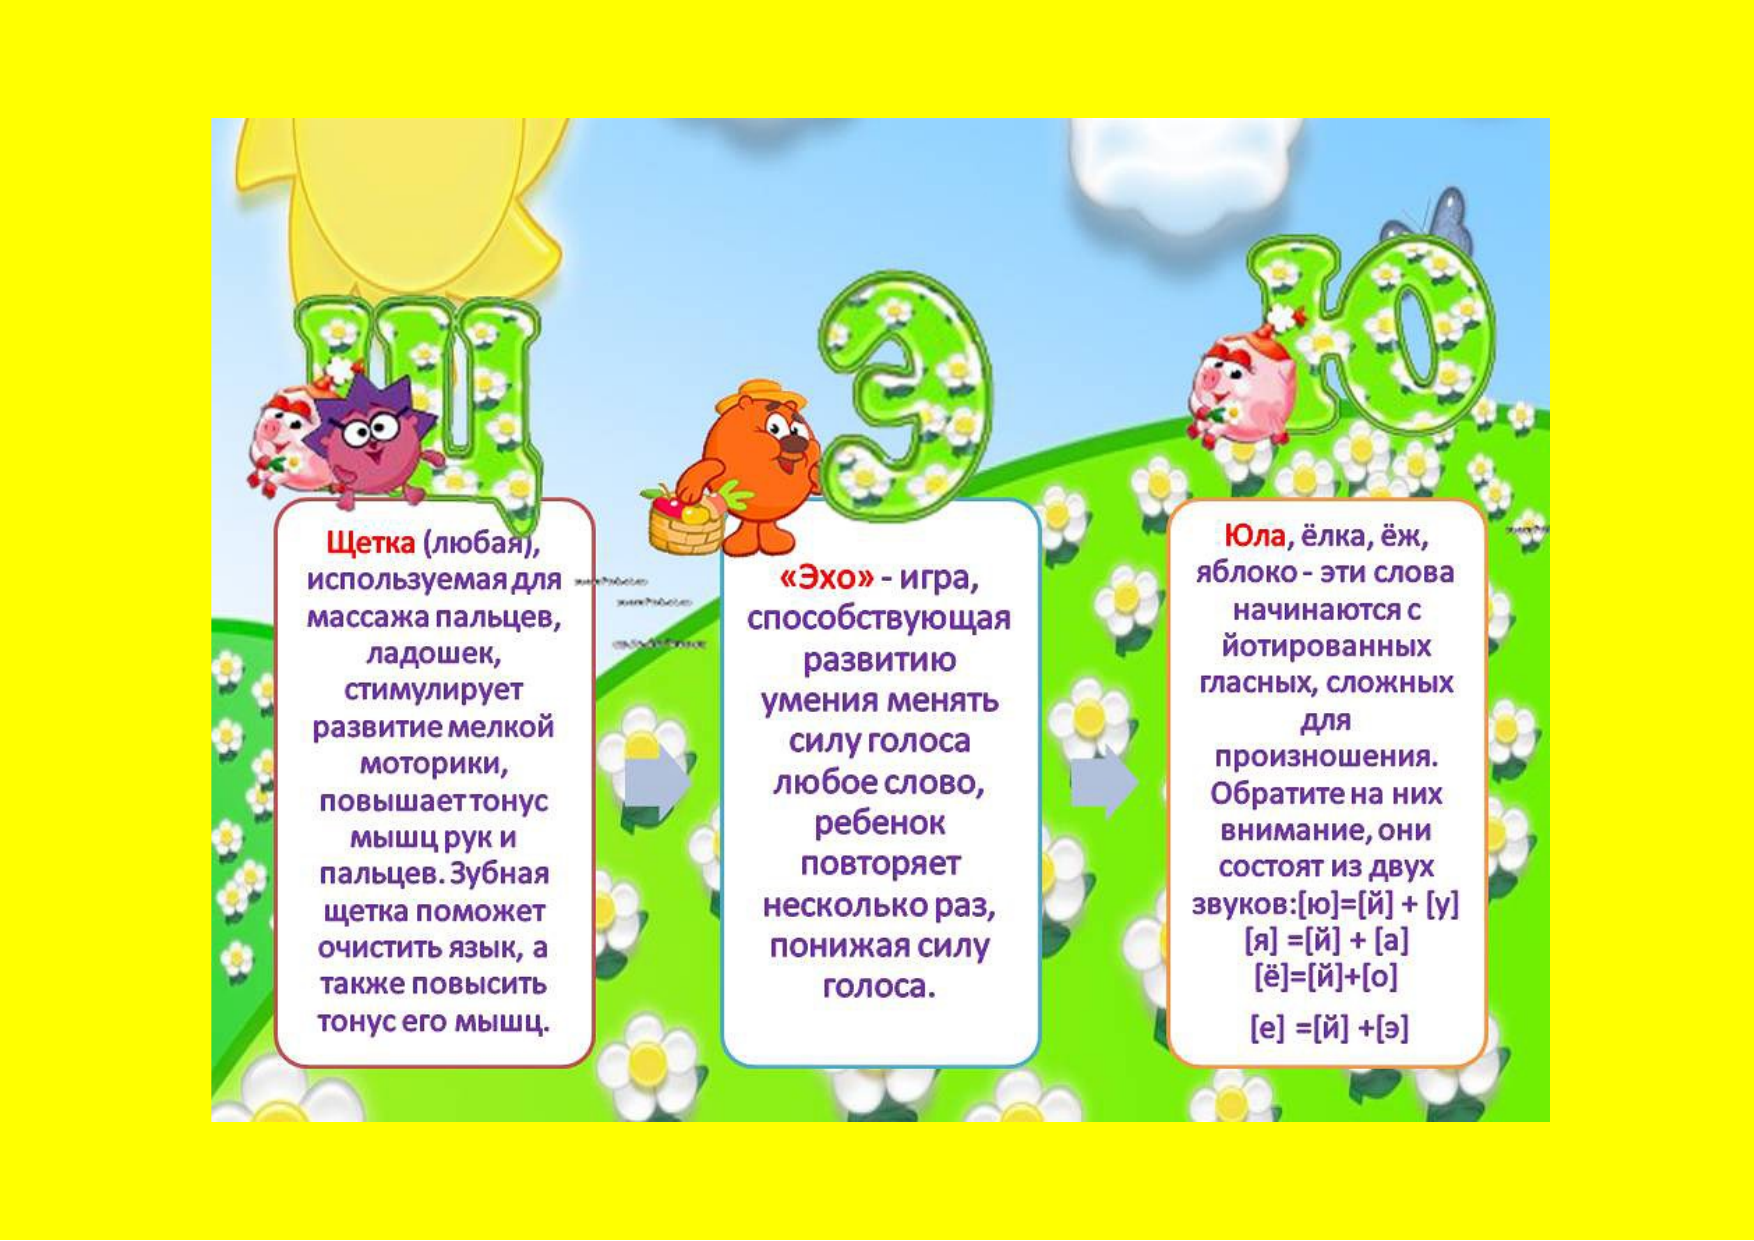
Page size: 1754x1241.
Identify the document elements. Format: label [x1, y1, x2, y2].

picture [211, 118, 1550, 1122]
